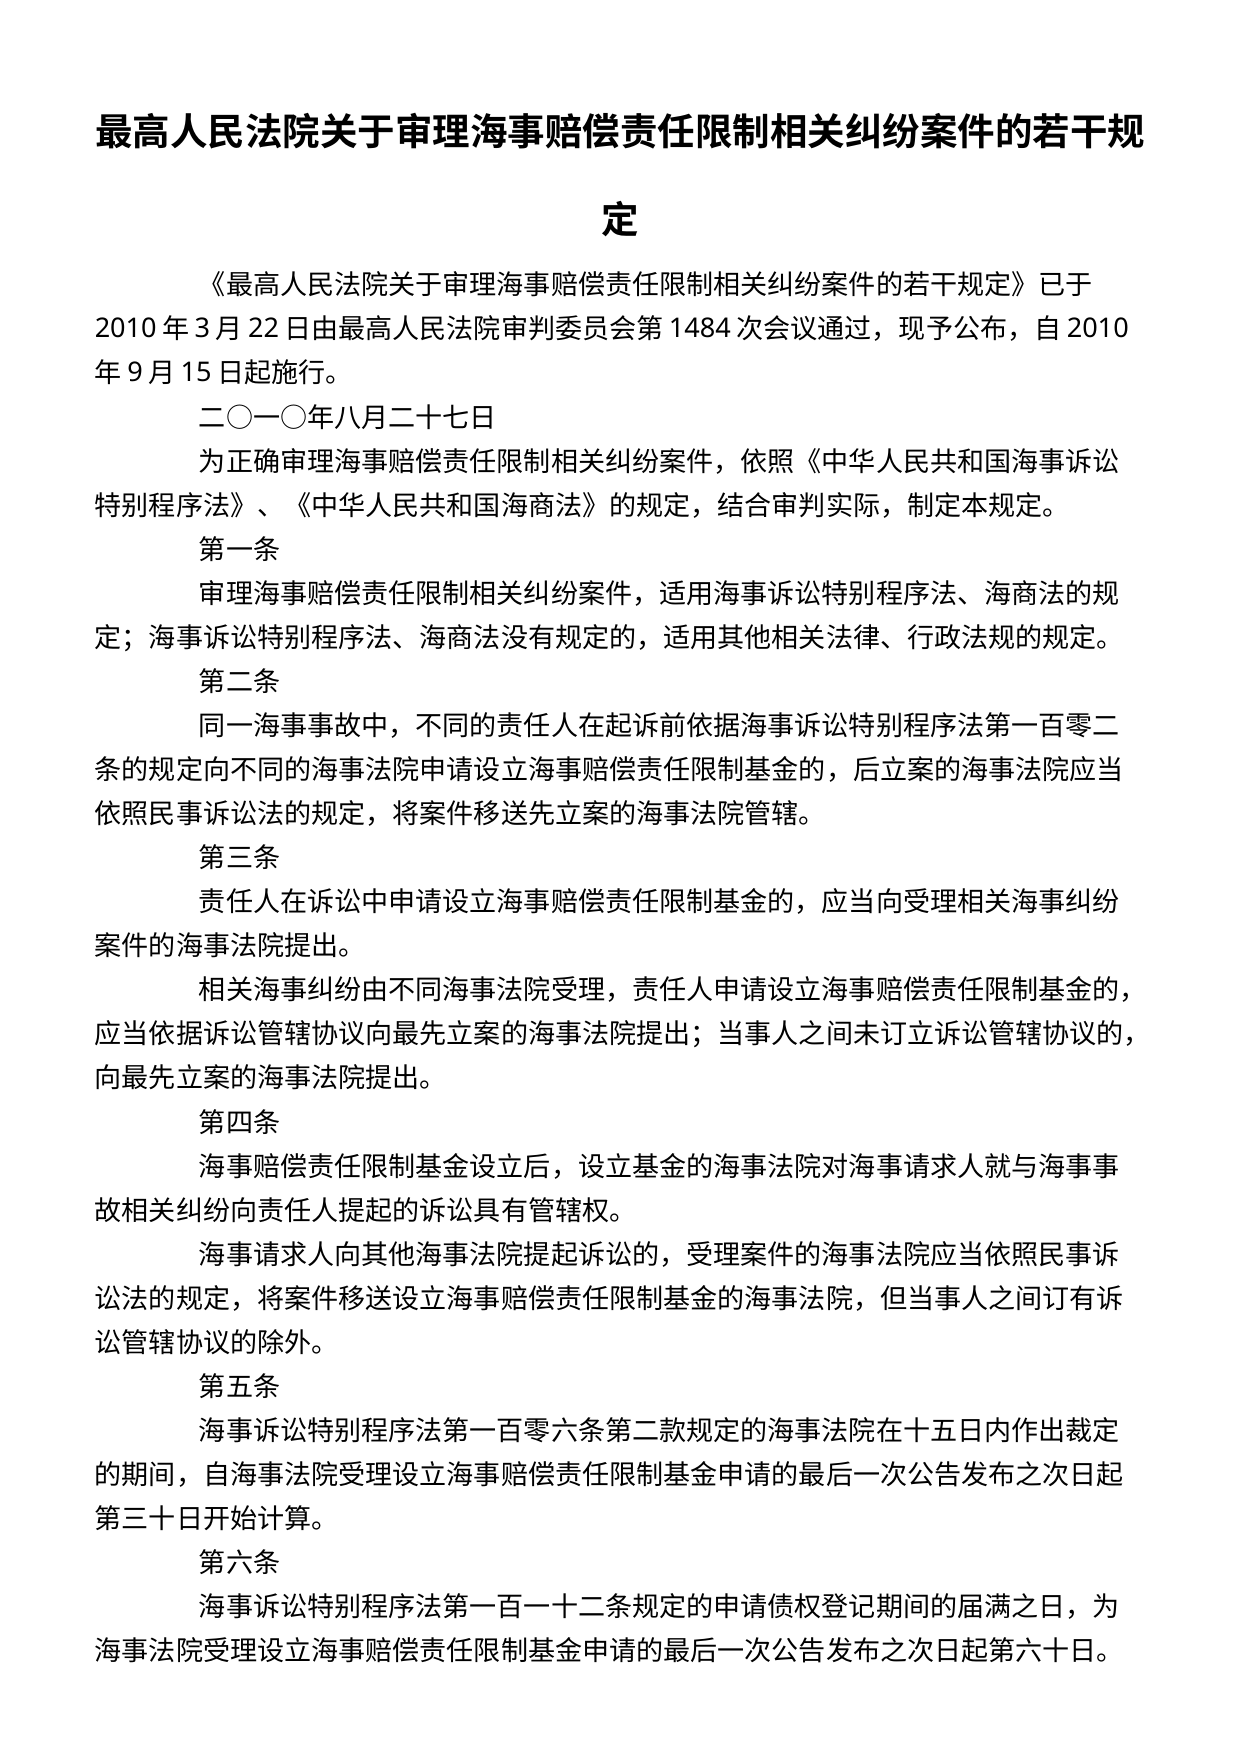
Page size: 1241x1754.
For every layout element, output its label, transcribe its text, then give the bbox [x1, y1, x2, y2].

text 第二条 [94, 657, 1146, 702]
text 《最高人民法院关于审理海事赔偿责任限制相关纠纷案件的若干规定》已于2010年3月22日由最高人民法院审判委员会第1484次会议通过，现予公布，自2010年9月15日起施行。 [94, 261, 1146, 393]
text 海事诉讼特别程序法第一百一十二条规定的申请债权登记期间的届满之日，为海事法院受理设立海事赔偿责任限制基金申请的最后一次公告发布之次日起第六十日。 [94, 1583, 1146, 1671]
text 同一海事事故中，不同的责任人在起诉前依据海事诉讼特别程序法第一百零二条的规定向不同的海事法院申请设立海事赔偿责任限制基金的，后立案的海事法院应当依照民事诉讼法的规定，将案件移送先立案的海事法院管辖。 [94, 702, 1146, 834]
text 二○一○年八月二十七日 [94, 393, 1146, 437]
text 第四条 [94, 1098, 1146, 1142]
text 第三条 [94, 834, 1146, 878]
text 第一条 [94, 525, 1146, 569]
text 第六条 [94, 1539, 1146, 1583]
text 相关海事纠纷由不同海事法院受理，责任人申请设立海事赔偿责任限制基金的，应当依据诉讼管辖协议向最先立案的海事法院提出；当事人之间未订立诉讼管辖协议的，向最先立案的海事法院提出。 [94, 966, 1146, 1098]
text 为正确审理海事赔偿责任限制相关纠纷案件，依照《中华人民共和国海事诉讼特别程序法》、《中华人民共和国海商法》的规定，结合审判实际，制定本规定。 [94, 437, 1146, 525]
text 海事赔偿责任限制基金设立后，设立基金的海事法院对海事请求人就与海事事故相关纠纷向责任人提起的诉讼具有管辖权。 [94, 1142, 1146, 1230]
text 最高人民法院关于审理海事赔偿责任限制相关纠纷案件的若干规定 [94, 85, 1146, 261]
text 第五条 [94, 1362, 1146, 1407]
text 海事诉讼特别程序法第一百零六条第二款规定的海事法院在十五日内作出裁定的期间，自海事法院受理设立海事赔偿责任限制基金申请的最后一次公告发布之次日起第三十日开始计算。 [94, 1407, 1146, 1539]
text 审理海事赔偿责任限制相关纠纷案件，适用海事诉讼特别程序法、海商法的规定；海事诉讼特别程序法、海商法没有规定的，适用其他相关法律、行政法规的规定。 [94, 569, 1146, 657]
text 海事请求人向其他海事法院提起诉讼的，受理案件的海事法院应当依照民事诉讼法的规定，将案件移送设立海事赔偿责任限制基金的海事法院，但当事人之间订有诉讼管辖协议的除外。 [94, 1230, 1146, 1362]
text 责任人在诉讼中申请设立海事赔偿责任限制基金的，应当向受理相关海事纠纷案件的海事法院提出。 [94, 878, 1146, 966]
